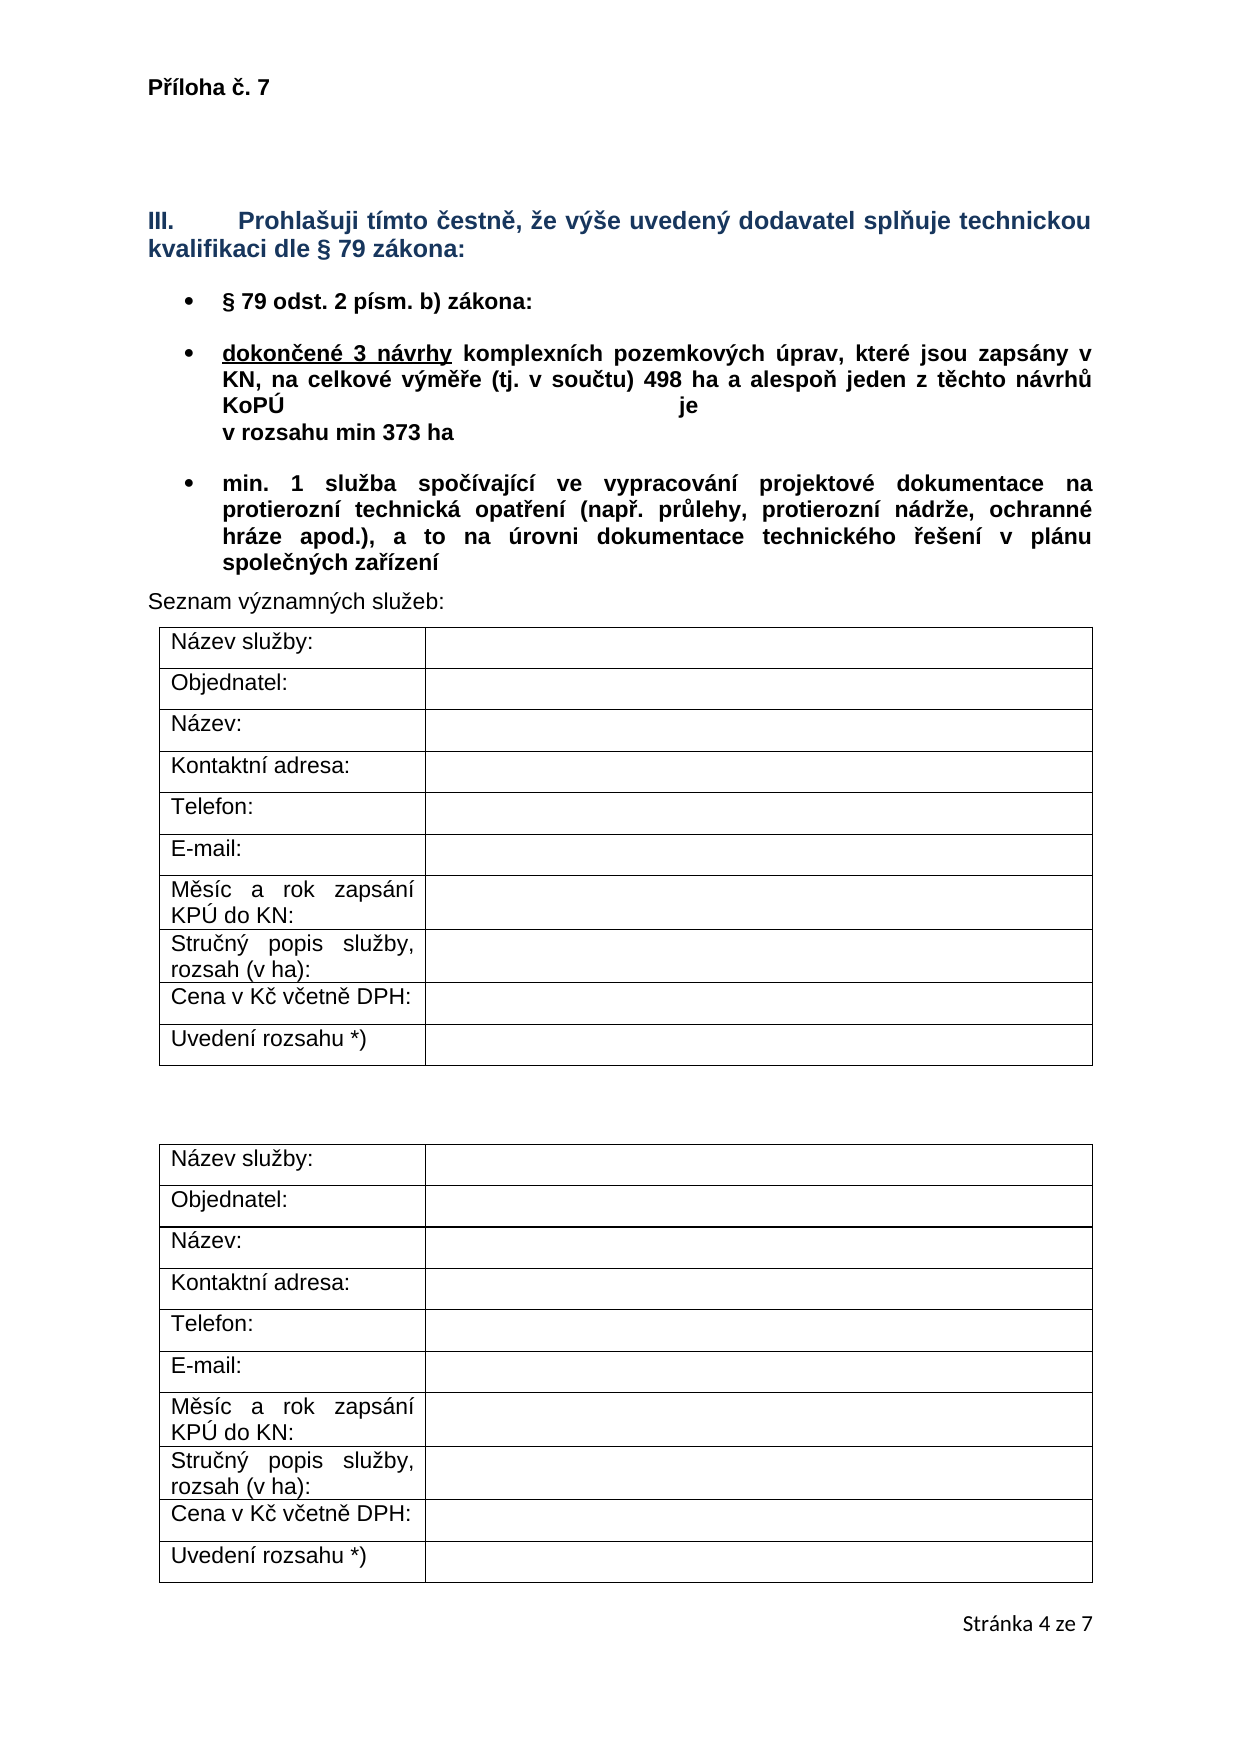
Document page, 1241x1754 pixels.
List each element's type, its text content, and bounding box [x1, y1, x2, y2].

table_cell [426, 1352, 1092, 1392]
table_cell [426, 669, 1092, 709]
table_cell Telefon: [160, 1310, 425, 1351]
table_cell [426, 710, 1092, 751]
table_cell [426, 1542, 1092, 1582]
table_cell [426, 1228, 1092, 1268]
table_cell Uvedení rozsahu *) [160, 1025, 425, 1065]
table_cell E-mail: [160, 1352, 425, 1392]
table_cell Uvedení rozsahu *) [160, 1542, 425, 1582]
table_cell Měsíc a rok zapsání KPÚ do KN: [160, 1393, 425, 1446]
table_cell [426, 793, 1092, 833]
table_cell Stručný popis služby, rozsah (v ha): [160, 1447, 425, 1499]
table_cell Stručný popis služby, rozsah (v ha): [160, 930, 425, 982]
table_header Název služby: [160, 1145, 425, 1185]
table_cell Kontaktní adresa: [160, 752, 425, 792]
table_cell [426, 752, 1092, 792]
table_cell Název: [160, 1228, 425, 1268]
text § 79 odst. 2 písm. b) zákona: [185, 288, 1093, 314]
table_header [426, 628, 1092, 668]
table_cell Cena v Kč včetně DPH: [160, 983, 425, 1024]
table_header Název služby: [160, 628, 425, 668]
table_cell Cena v Kč včetně DPH: [160, 1500, 425, 1541]
table_cell [426, 1393, 1092, 1446]
table_cell Objednatel: [160, 669, 425, 709]
table_cell Název: [160, 710, 425, 751]
table_cell [426, 876, 1092, 928]
table_header [426, 1145, 1092, 1185]
table_cell [426, 930, 1092, 982]
table_cell [426, 1500, 1092, 1541]
text Seznam významných služeb: [148, 588, 1093, 614]
table_cell Kontaktní adresa: [160, 1269, 425, 1309]
text dokončené 3 návrhy komplexních pozemkových úprav, které jsou zapsány v KN, na celkové výměře (tj. v součtu) 498 ha a alespoň jeden z těchto návrhů KoPÚ je v rozsahu min 373 ha [185, 339, 1093, 445]
table_cell [426, 983, 1092, 1024]
table_cell [426, 1269, 1092, 1309]
text min. 1 služba spočívající ve vypracování projektové dokumentace na protierozní technická opatření (např. průlehy, protierozní nádrže, ochranné hráze apod.), a to na úrovni dokumentace technického řešení v plánu společných zařízení [185, 470, 1093, 575]
table_cell Objednatel: [160, 1186, 425, 1226]
subtitle Prohlašuji tímto čestně, že výše uvedený dodavatel splňuje technickou kvalifikaci dle § 79 zákona: [148, 206, 1093, 263]
table_cell Měsíc a rok zapsání KPÚ do KN: [160, 876, 425, 928]
table_cell [426, 1186, 1092, 1226]
table_cell Telefon: [160, 793, 425, 833]
table_cell [426, 1447, 1092, 1499]
table_cell E-mail: [160, 835, 425, 875]
table_cell [426, 1310, 1092, 1351]
table_cell [426, 1025, 1092, 1065]
table_cell [426, 835, 1092, 875]
